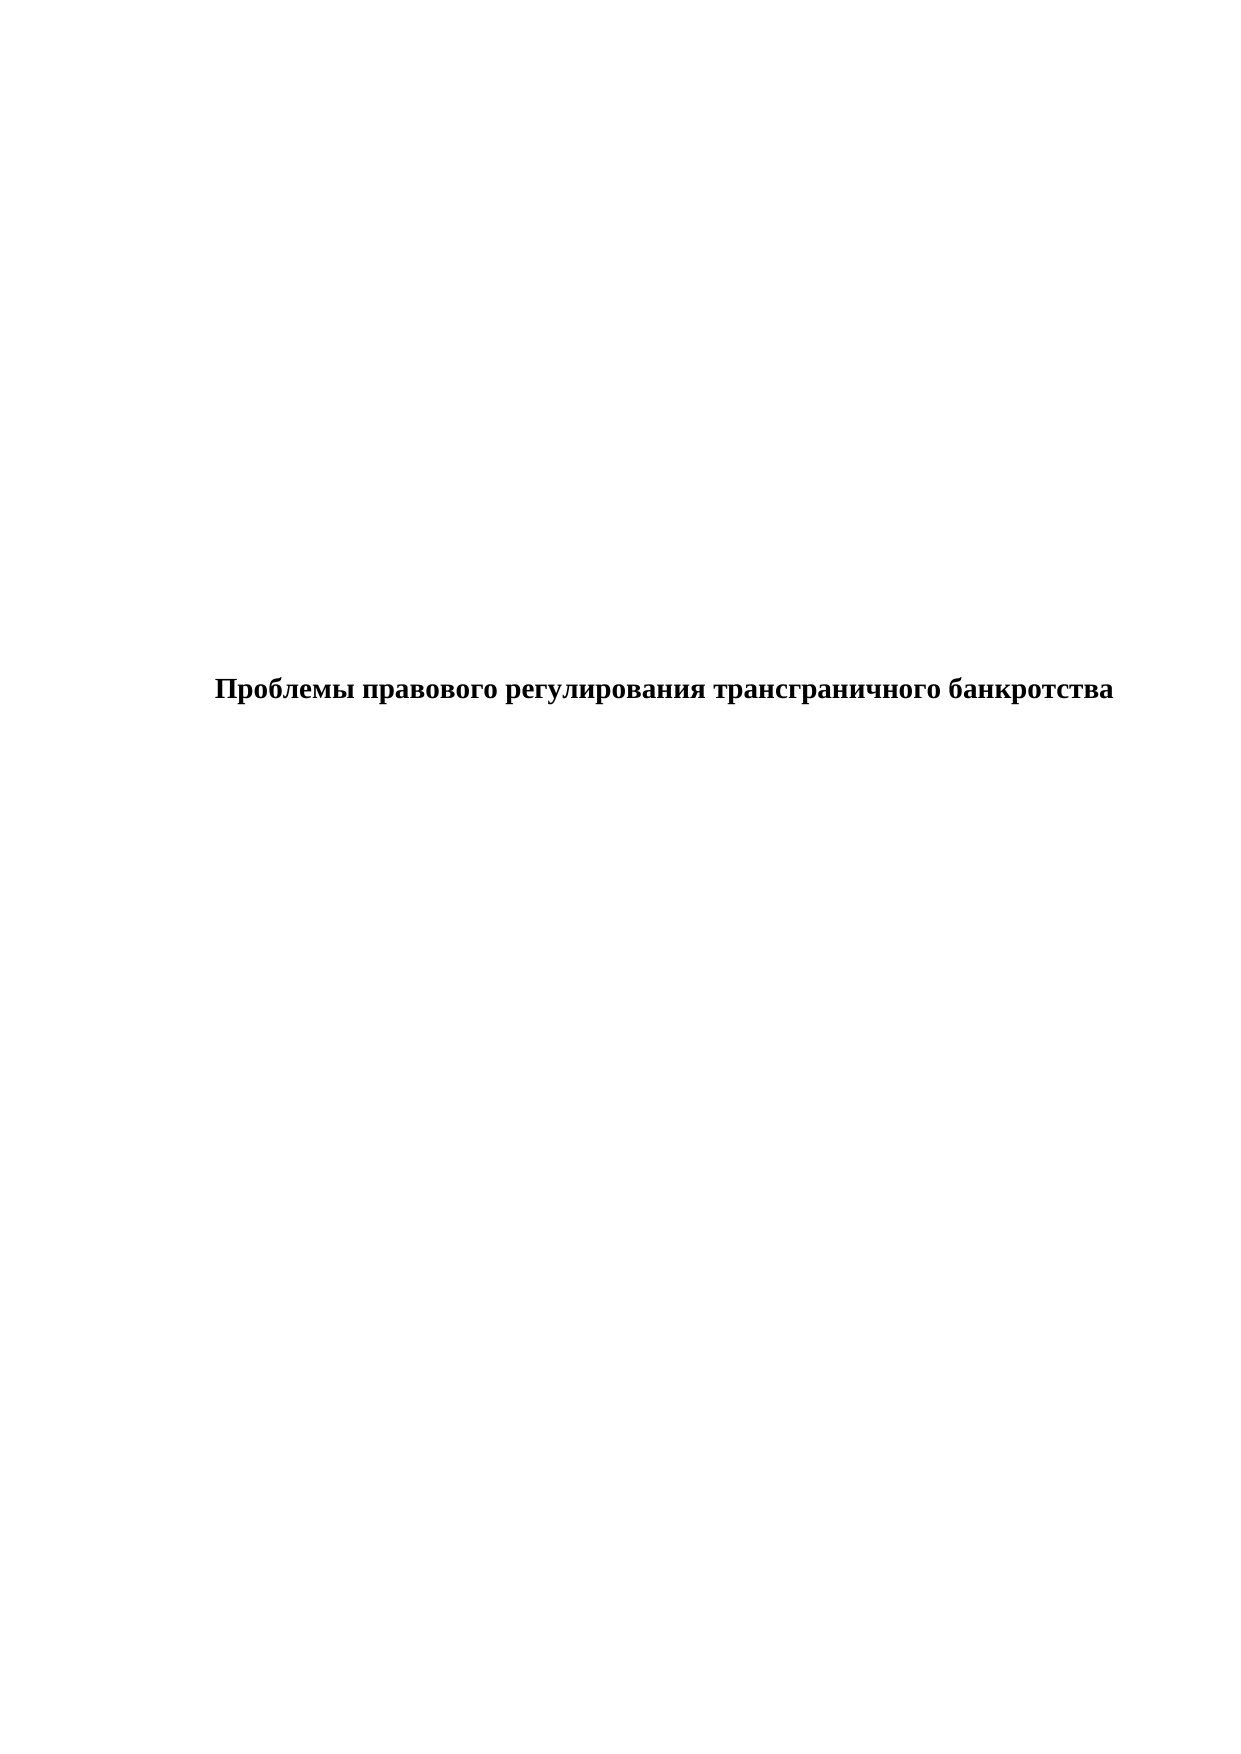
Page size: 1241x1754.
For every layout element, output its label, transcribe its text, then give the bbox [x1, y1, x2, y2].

text Проблемы правового регулирования трансграничного банкротства [177, 672, 1152, 705]
